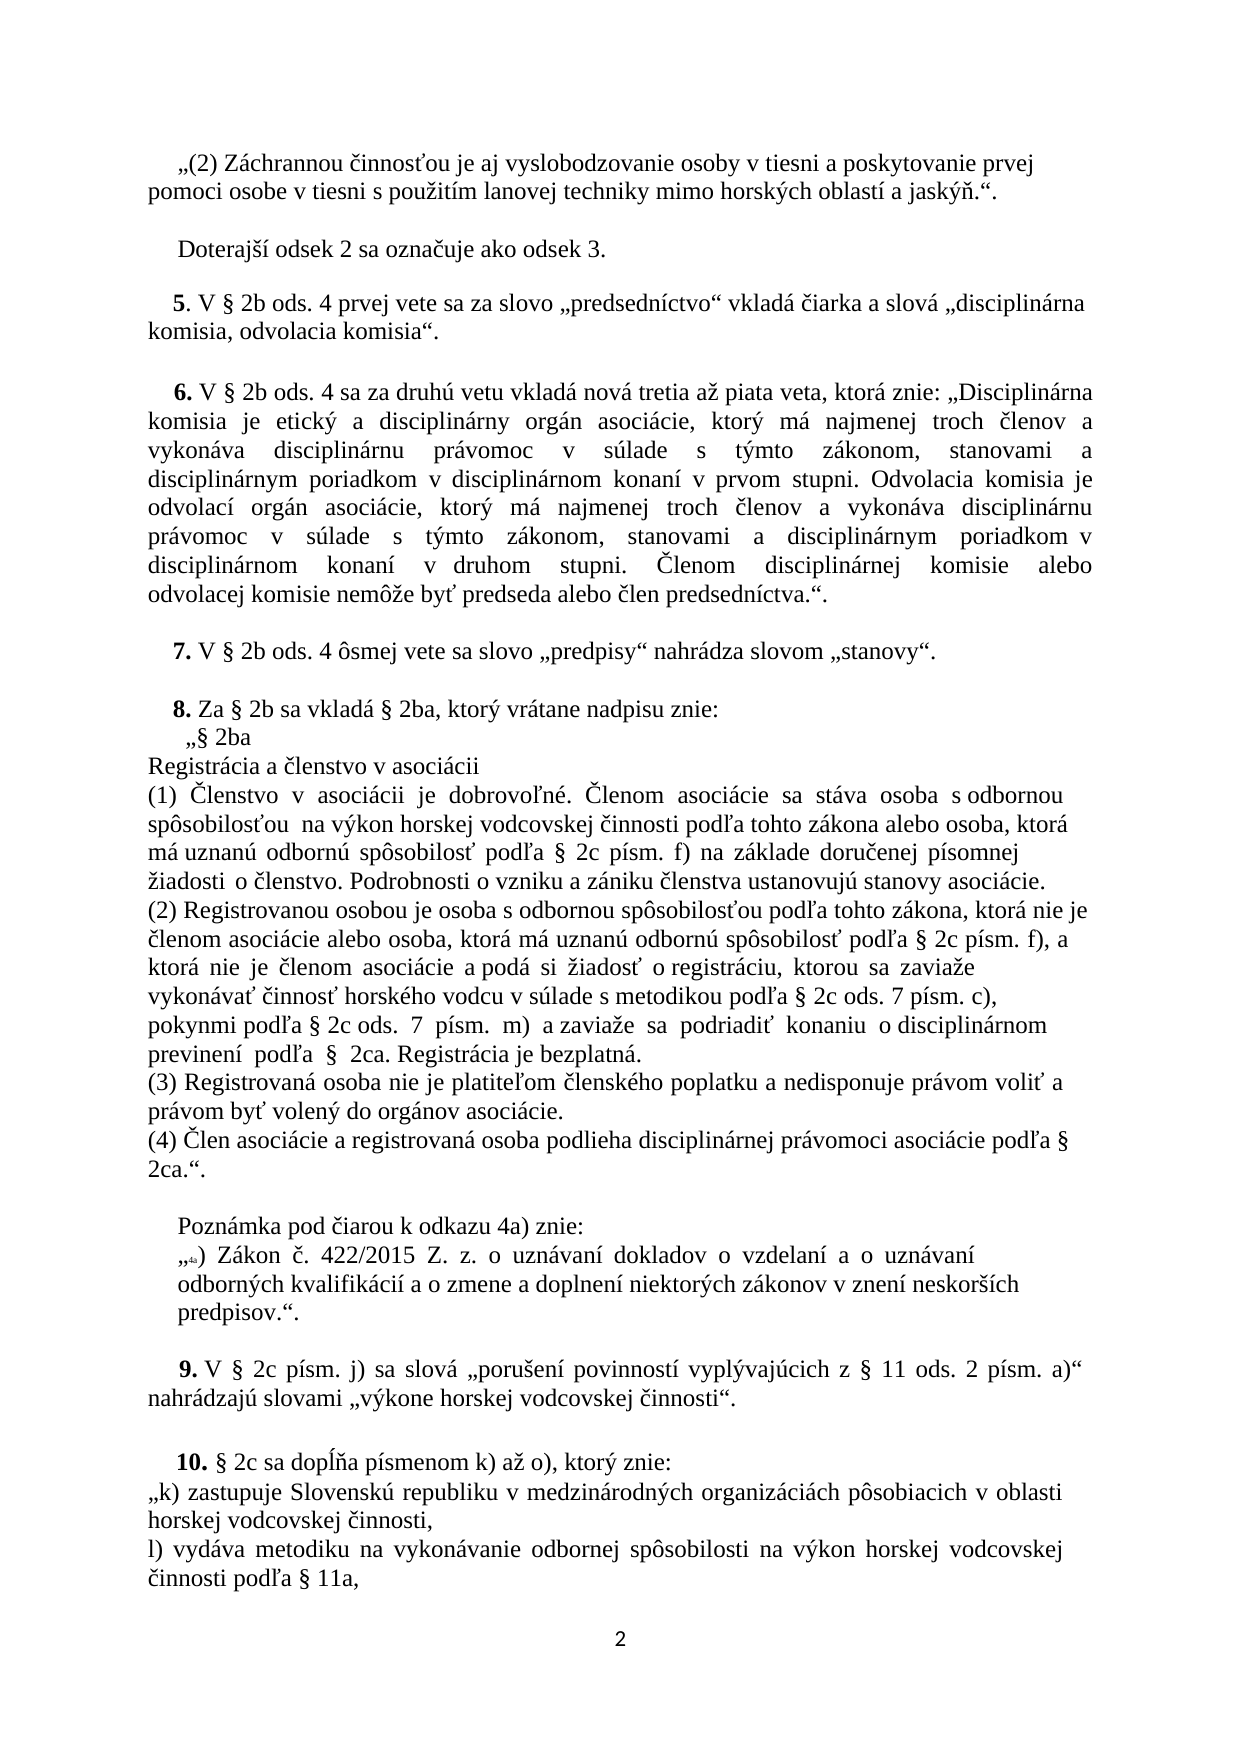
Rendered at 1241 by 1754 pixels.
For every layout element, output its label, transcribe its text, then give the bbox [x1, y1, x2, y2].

text (1) Členstvo v asociácii je dobrovoľné. Členom asociácie sa stáva osoba s odbornou spôsobilosťou na výkon horskej vodcovskej činnosti podľa tohto zákona alebo osoba, ktorá má uznanú odbornú spôsobilosť podľa § 2c písm. f) na základe doručenej písomnej žiadosti o členstvo. Podrobnosti o vzniku a zániku členstva ustanovujú stanovy asociácie. [148, 780, 1093, 895]
text 5. V § 2b ods. 4 prvej vete sa za slovo „predsedníctvo“ vkladá čiarka a slová „disciplinárna komisia, odvolacia komisia“. [148, 288, 1093, 345]
text „§ 2ba [148, 722, 1093, 751]
text l) vydáva metodiku na vykonávanie odbornej spôsobilosti na výkon horskej vodcovskej činnosti podľa § 11a, [148, 1534, 1093, 1592]
text „(2) Záchrannou činnosťou je aj vyslobodzovanie osoby v tiesni a poskytovanie prvej pomoci osobe v tiesni s použitím lanovej techniky mimo horských oblastí a jaskýň.“. [148, 148, 1093, 205]
text „k) zastupuje Slovenskú republiku v medzinárodných organizáciách pôsobiacich v oblasti horskej vodcovskej činnosti, [148, 1477, 1093, 1534]
text Registrácia a členstvo v asociácii [148, 751, 1093, 780]
text 10. § 2c sa dopĺňa písmenom k) až o), ktorý znie: [148, 1444, 1093, 1477]
text (2) Registrovanou osobou je osoba s odbornou spôsobilosťou podľa tohto zákona, ktorá nie je členom asociácie alebo osoba, ktorá má uznanú odbornú spôsobilosť podľa § 2c písm. f), a ktorá nie je členom asociácie a podá si žiadosť o registráciu, ktorou sa zaviaže vykonávať činnosť horského vodcu v súlade s metodikou podľa § 2c ods. 7 písm. c), pokynmi podľa § 2c ods. 7 písm. m) a zaviaže sa podriadiť konaniu o disciplinárnom previnení podľa § 2ca. Registrácia je bezplatná. [148, 895, 1093, 1067]
text 9. V § 2c písm. j) sa slová „porušení povinností vyplývajúcich z § 11 ods. 2 písm. a)“ [148, 1354, 1093, 1383]
text nahrádzajú slovami „výkone horskej vodcovskej činnosti“. [148, 1383, 1093, 1412]
text (3) Registrovaná osoba nie je platiteľom členského poplatku a nedisponuje právom voliť a právom byť volený do orgánov asociácie. [148, 1067, 1093, 1125]
list Doterajší odsek 2 sa označuje ako odsek 3. [148, 234, 1093, 263]
text 6. V § 2b ods. 4 sa za druhú vetu vkladá nová tretia až piata veta, ktorá znie: „Disciplinárna komisia je etický a disciplinárny orgán asociácie, ktorý má najmenej troch členov a vykonáva disciplinárnu právomoc v súlade s týmto zákonom, stanovami a disciplinárnym poriadkom v disciplinárnom konaní v prvom stupni. Odvolacia komisia je odvolací orgán asociácie, ktorý má najmenej troch členov a vykonáva disciplinárnu právomoc v súlade s týmto zákonom, stanovami a disciplinárnym poriadkom v disciplinárnom konaní v druhom stupni. Členom disciplinárnej komisie alebo odvolacej komisie nemôže byť predseda alebo člen predsedníctva.“. [148, 377, 1093, 607]
text (4) Člen asociácie a registrovaná osoba podlieha disciplinárnej právomoci asociácie podľa § 2ca.“. [148, 1125, 1093, 1182]
text „4a) Zákon č. 422/2015 Z. z. o uznávaní dokladov o vzdelaní a o uznávaní odborných kvalifikácií a o zmene a doplnení niektorých zákonov v znení neskorších predpisov.“. [177, 1240, 1093, 1326]
text 8. Za § 2b sa vkladá § 2ba, ktorý vrátane nadpisu znie: [148, 694, 1093, 722]
text 7. V § 2b ods. 4 ôsmej vete sa slovo „predpisy“ nahrádza slovom „stanovy“. [148, 636, 1093, 665]
text Poznámka pod čiarou k odkazu 4a) znie: [177, 1211, 1093, 1240]
